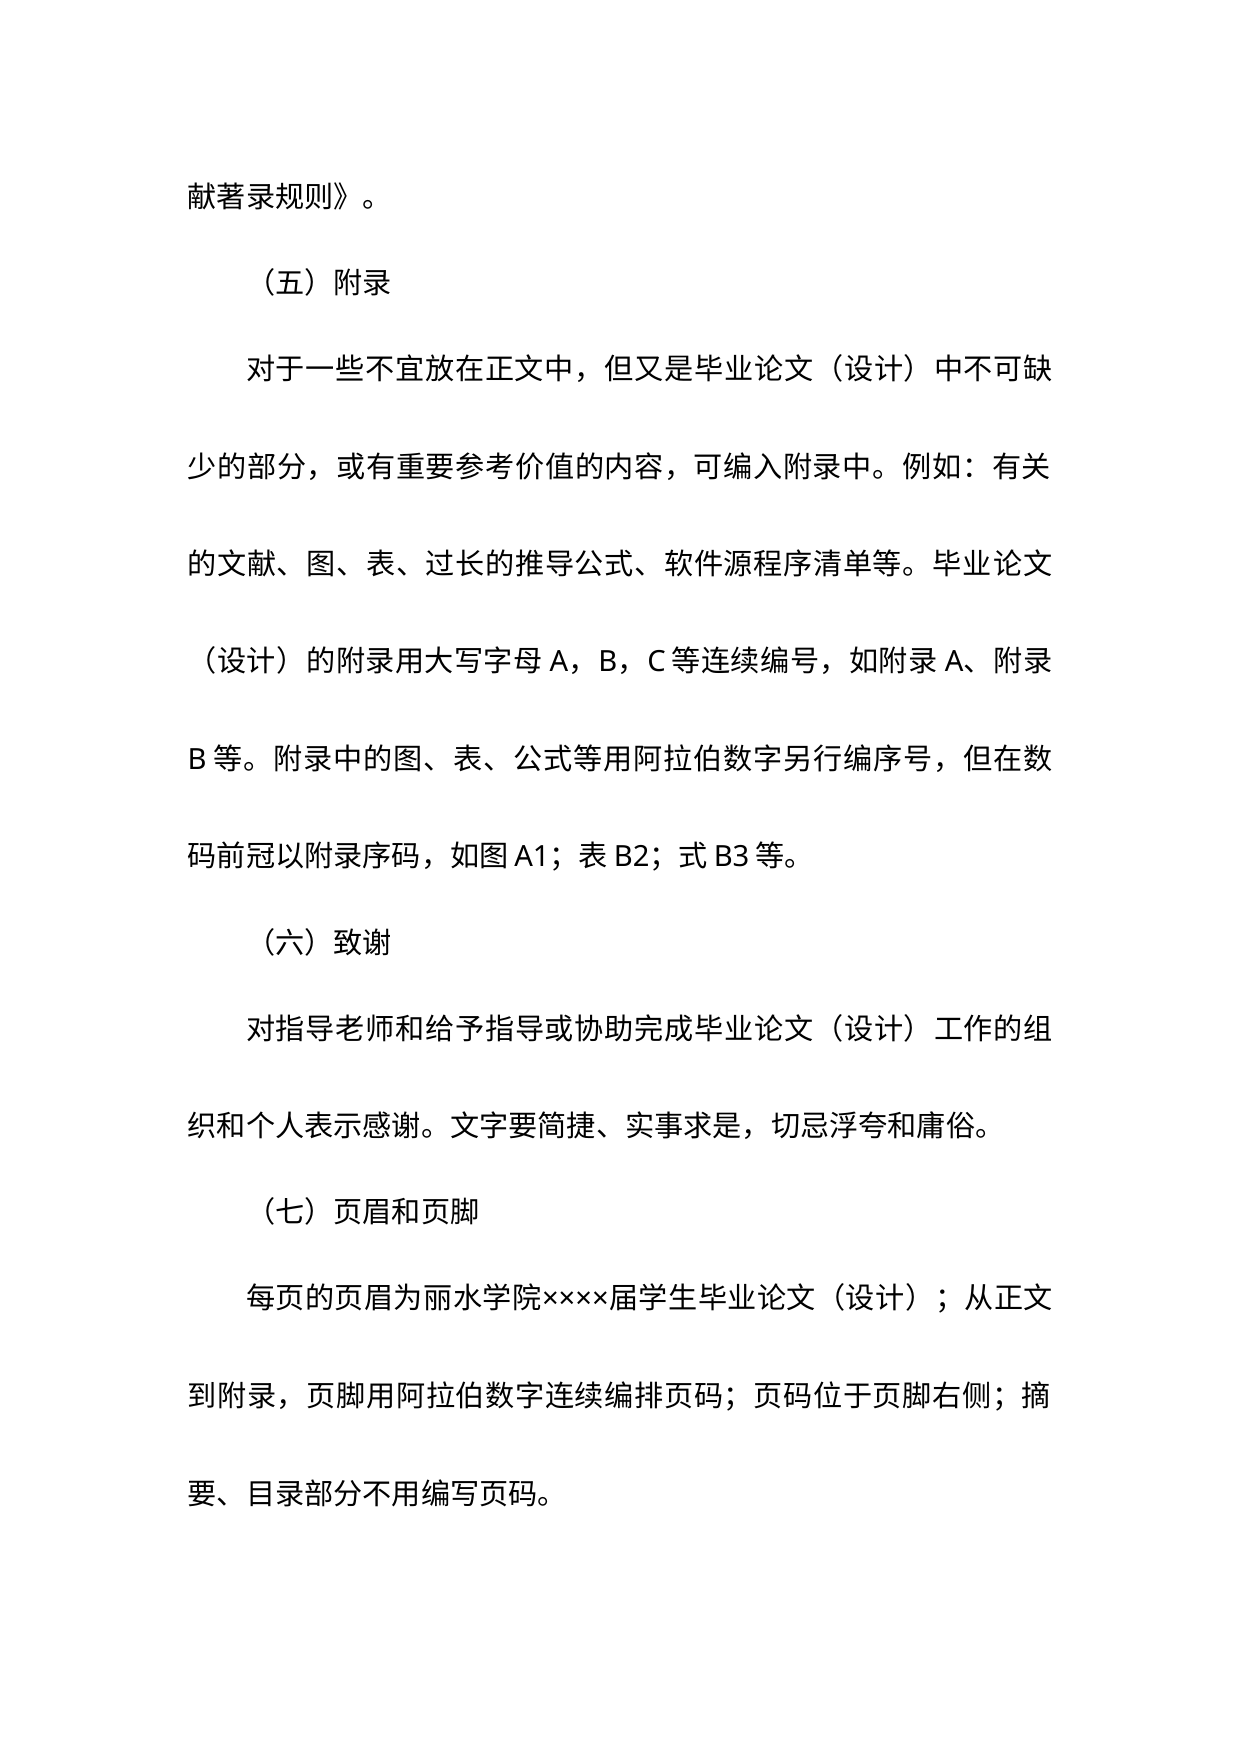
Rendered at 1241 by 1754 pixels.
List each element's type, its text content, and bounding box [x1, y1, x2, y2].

text （五）附录 [187, 248, 1053, 313]
text （七）页眉和页脚 [187, 1178, 1053, 1243]
text （六）致谢 [187, 908, 1053, 973]
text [187, 162, 1053, 227]
text 对指导老师和给予指导或协助完成毕业论文（设计）工作的组织和个人表示感谢。文字要简捷、实事求是，切忌浮夸和庸俗。 [187, 994, 1053, 1157]
text 对于一些不宜放在正文中，但又是毕业论文（设计）中不可缺少的部分，或有重要参考价值的内容，可编入附录中。例如：有关的文献、图、表、过长的推导公式、软件源程序清单等。毕业论文（设计）的附录用大写字母A，B，C等连续编号，如附录A、附录B等。附录中的图、表、公式等用阿拉伯数字另行编序号，但在数码前冠以附录序码，如图A1；表B2；式B3等。 [187, 334, 1053, 887]
text 每页的页眉为丽水学院××××届学生毕业论文（设计）；从正文到附录，页脚用阿拉伯数字连续编排页码；页码位于页脚右侧；摘要、目录部分不用编写页码。 [187, 1264, 1053, 1524]
